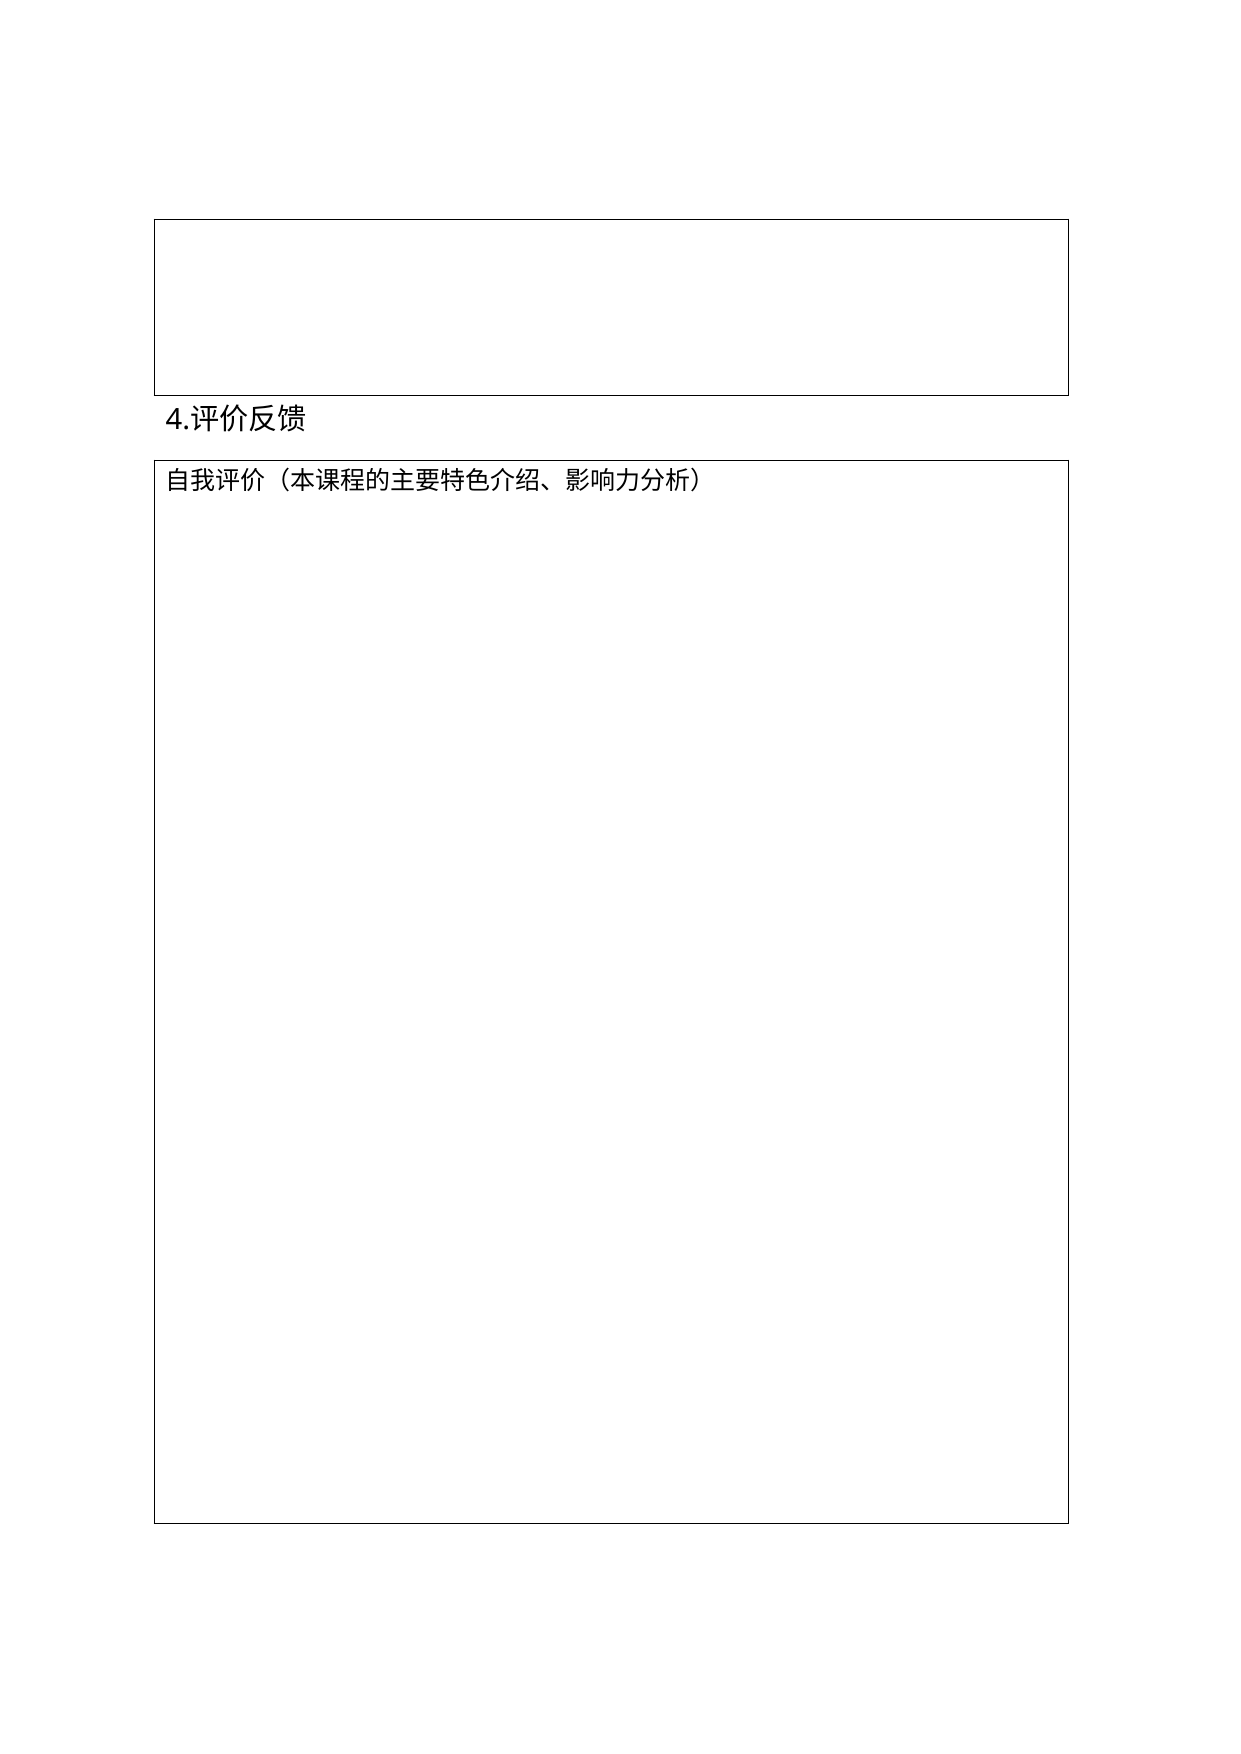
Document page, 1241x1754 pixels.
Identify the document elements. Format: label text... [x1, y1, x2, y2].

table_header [155, 461, 1068, 1523]
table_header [155, 220, 1068, 395]
text 4.评价反馈 [165, 396, 1081, 438]
